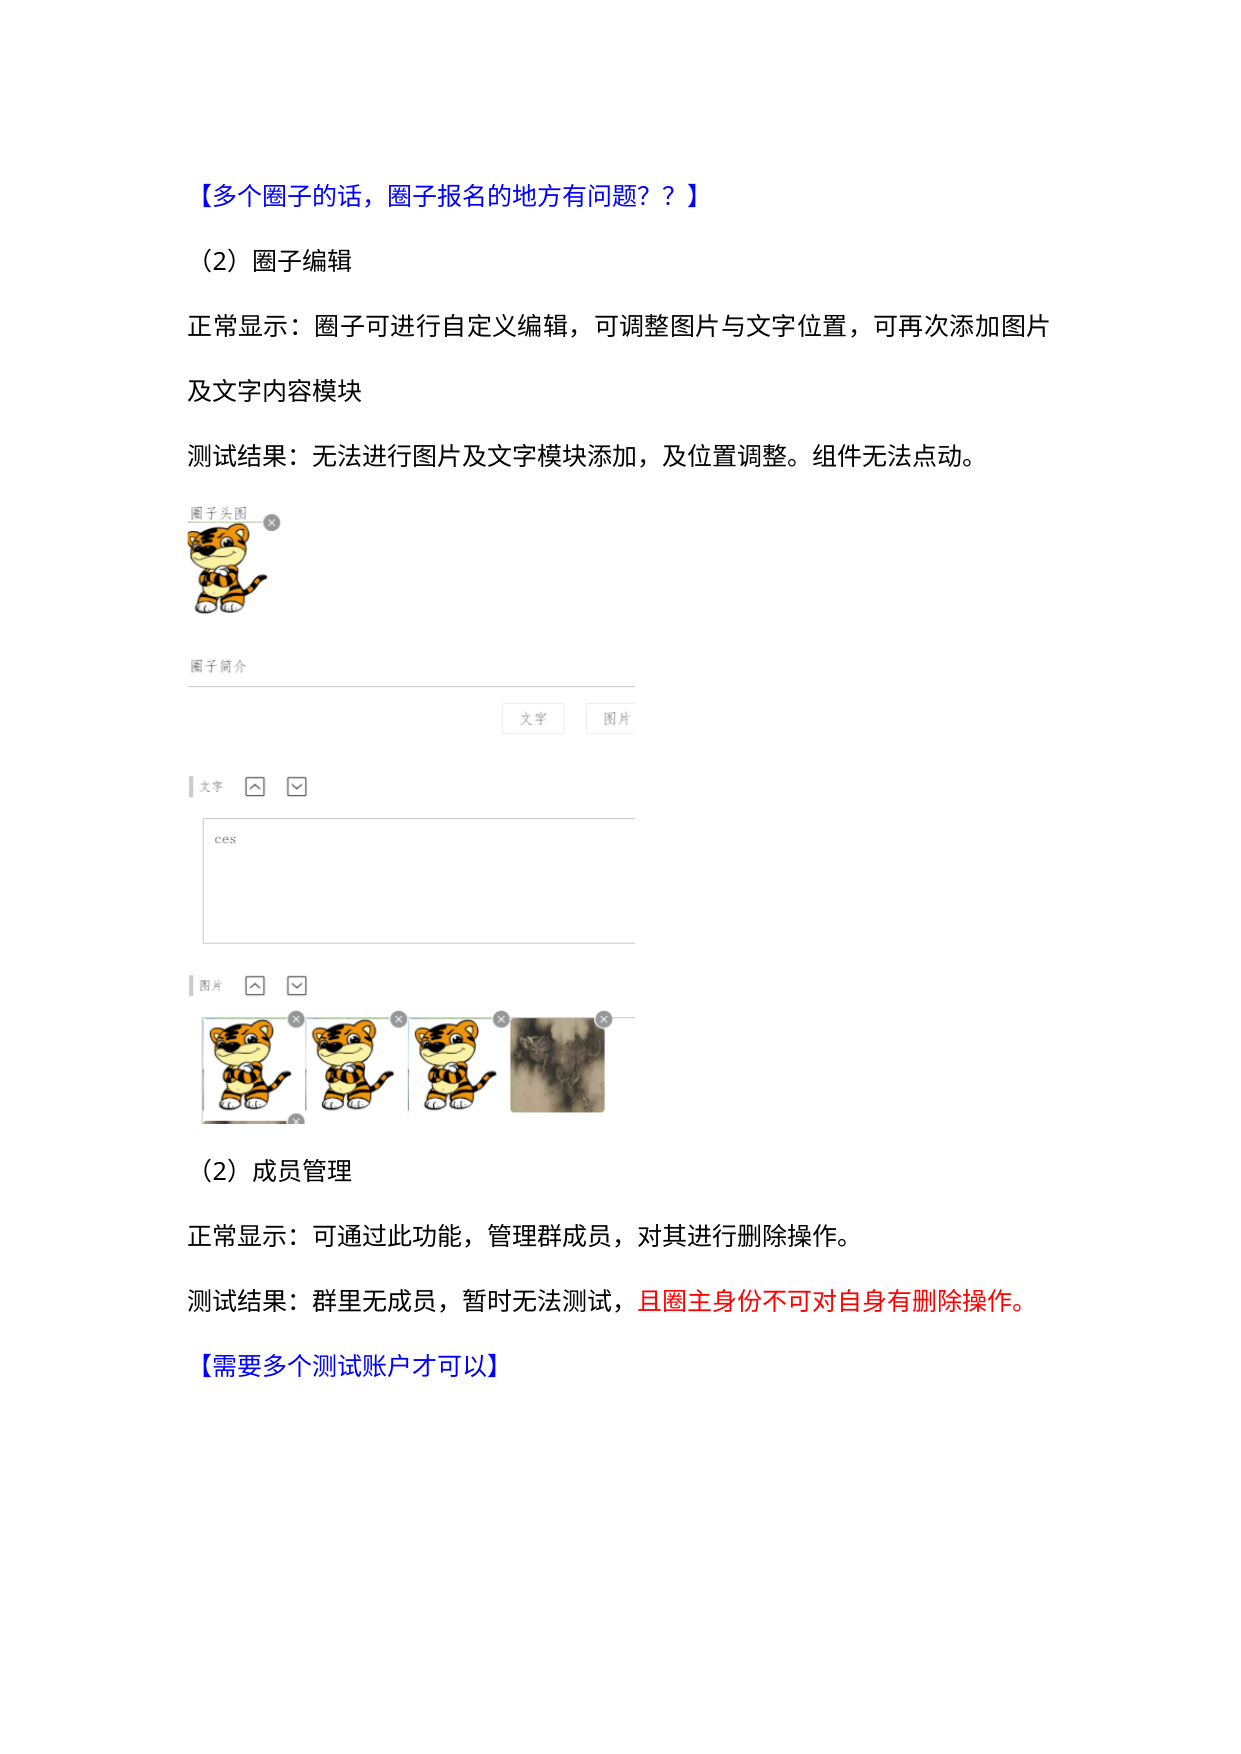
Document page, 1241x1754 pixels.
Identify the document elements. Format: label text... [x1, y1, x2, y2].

picture [187, 487, 635, 1124]
list 成员管理 [187, 1137, 1053, 1202]
list 【多个圈子的话，圈子报名的地方有问题？？】 [187, 162, 1053, 227]
list 正常显示：圈子可进行自定义编辑，可调整图片与文字位置，可再次添加图片及文字内容模块 [187, 292, 1053, 422]
list 正常显示：可通过此功能，管理群成员，对其进行删除操作。 [187, 1202, 1053, 1267]
list 测试结果：群里无成员，暂时无法测试，且圈主身份不可对自身有删除操作。 [187, 1267, 1053, 1332]
list 测试结果：无法进行图片及文字模块添加，及位置调整。组件无法点动。 [187, 422, 1053, 487]
list 【需要多个测试账户才可以】 [187, 1332, 1053, 1397]
list （2）圈子编辑 [187, 227, 1053, 292]
